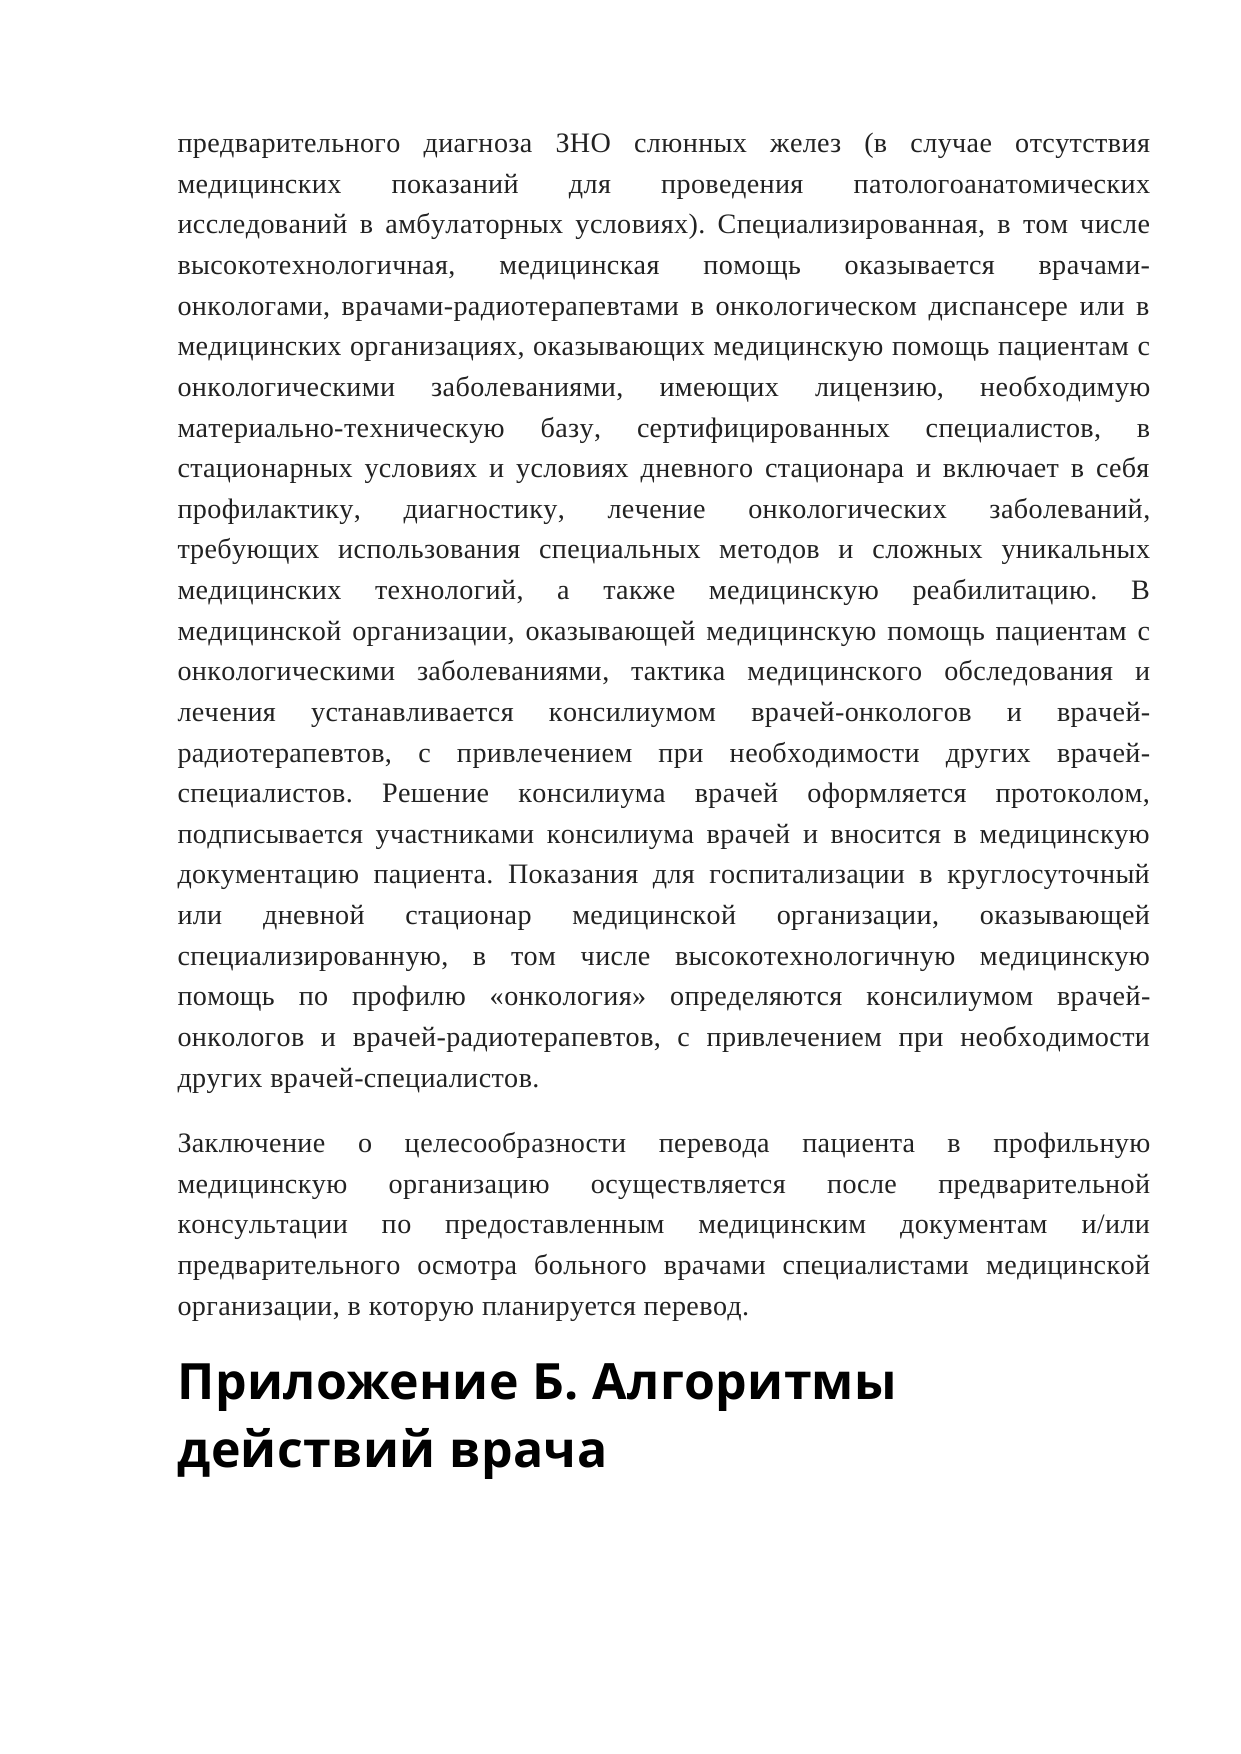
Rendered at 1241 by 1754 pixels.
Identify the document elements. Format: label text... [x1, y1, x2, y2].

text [177, 118, 1152, 1093]
text Приложение Б. Алгоритмы действий врача [177, 1346, 1152, 1482]
text Заключение о целесообразности перевода пациента в профильную медицинскую организацию осуществляется после предварительной консультации по предоставленным медицинским документам и/или предварительного осмотра больного врачами специалистами медицинской организации, в которую планируется перевод. [177, 1118, 1152, 1321]
